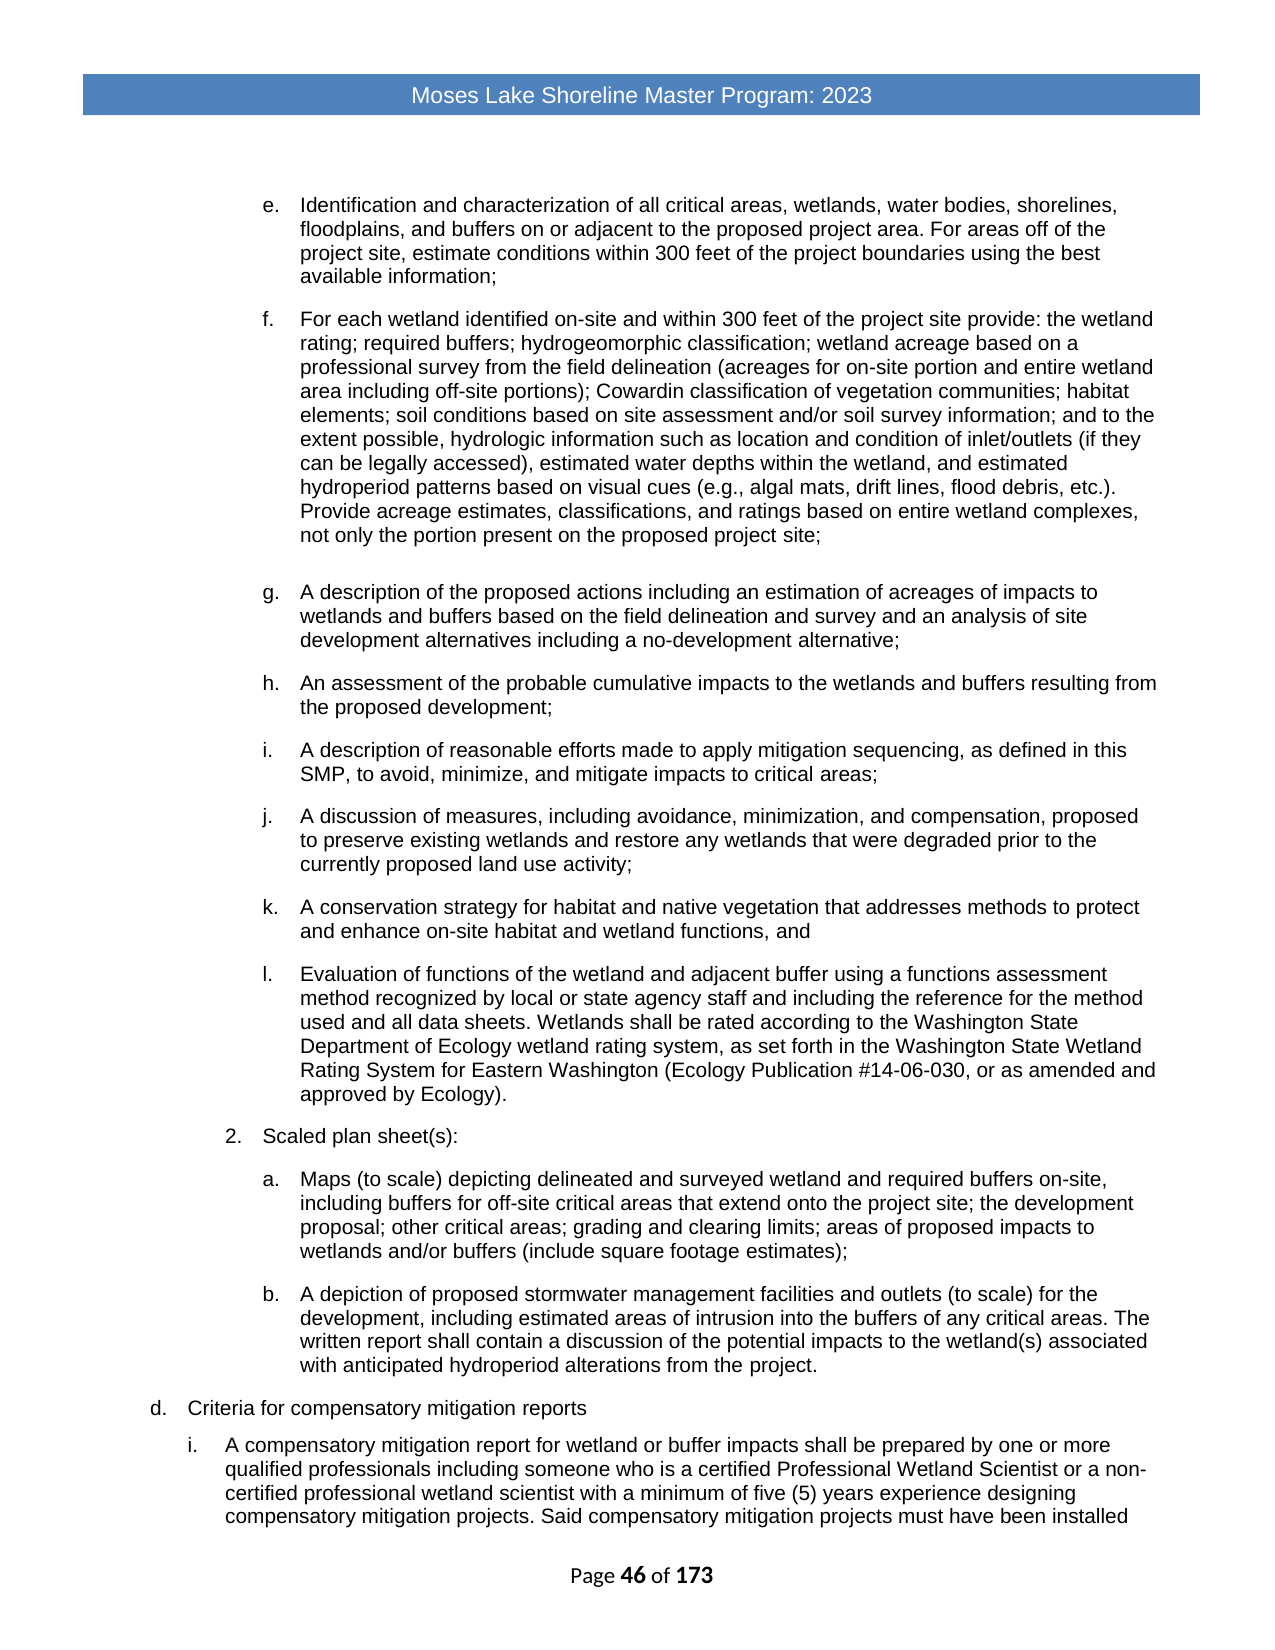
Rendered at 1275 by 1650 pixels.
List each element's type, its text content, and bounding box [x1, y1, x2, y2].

list A description of reasonable efforts made to apply mitigation sequencing, as defined in this SMP, to avoid, minimize, and mitigate impacts to critical areas; [262, 738, 1162, 786]
list An assessment of the probable cumulative impacts to the wetlands and buffers resulting from the proposed development; [262, 671, 1162, 719]
list A conservation strategy for habitat and native vegetation that addresses methods to protect and enhance on-site habitat and wetland functions, and [262, 895, 1162, 943]
list Criteria for compensatory mitigation reports [150, 1396, 1200, 1420]
list Scaled plan sheet(s): [225, 1124, 1200, 1148]
list Evaluation of functions of the wetland and adjacent buffer using a functions assessment method recognized by local or state agency staff and including the reference for the method used and all data sheets. Wetlands shall be rated according to the Washington State Department of Ecology wetland rating system, as set forth in the Washington State Wetland Rating System for Eastern Washington (Ecology Publication #14-06-030, or as amended and approved by Ecology). [262, 962, 1162, 1105]
list Identification and characterization of all critical areas, wetlands, water bodies, shorelines, floodplains, and buffers on or adjacent to the proposed project area. For areas off of the project site, estimate conditions within 300 feet of the project boundaries using the best available information; [262, 192, 1163, 288]
list A depiction of proposed stormwater management facilities and outlets (to scale) for the development, including estimated areas of intrusion into the buffers of any critical areas. The written report shall contain a discussion of the potential impacts to the wetland(s) associated with anticipated hydroperiod alterations from the project. [262, 1281, 1162, 1377]
list For each wetland identified on-site and within 300 feet of the project site provide: the wetland rating; required buffers; hydrogeomorphic classification; wetland acreage based on a professional survey from the field delineation (acreages for on-site portion and entire wetland area including off-site portions); Cowardin classification of vegetation communities; habitat elements; soil conditions based on site assessment and/or soil survey information; and to the extent possible, hydrologic information such as location and condition of inlet/outlets (if they can be legally accessed), estimated water depths within the wetland, and estimated hydroperiod patterns based on visual cues (e.g., algal mats, drift lines, flood debris, etc.). Provide acreage estimates, classifications, and ratings based on entire wetland complexes, not only the portion present on the proposed project site; [262, 307, 1163, 547]
list A discussion of measures, including avoidance, minimization, and compensation, proposed to preserve existing wetlands and restore any wetlands that were degraded prior to the currently proposed land use activity; [262, 804, 1162, 876]
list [187, 1432, 1163, 1528]
list A description of the proposed actions including an estimation of acreages of impacts to wetlands and buffers based on the field delineation and survey and an analysis of site development alternatives including a no-development alternative; [262, 580, 1162, 652]
list Maps (to scale) depicting delineated and surveyed wetland and required buffers on-site, including buffers for off-site critical areas that extend onto the project site; the development proposal; other critical areas; grading and clearing limits; areas of proposed impacts to wetlands and/or buffers (include square footage estimates); [262, 1167, 1163, 1263]
